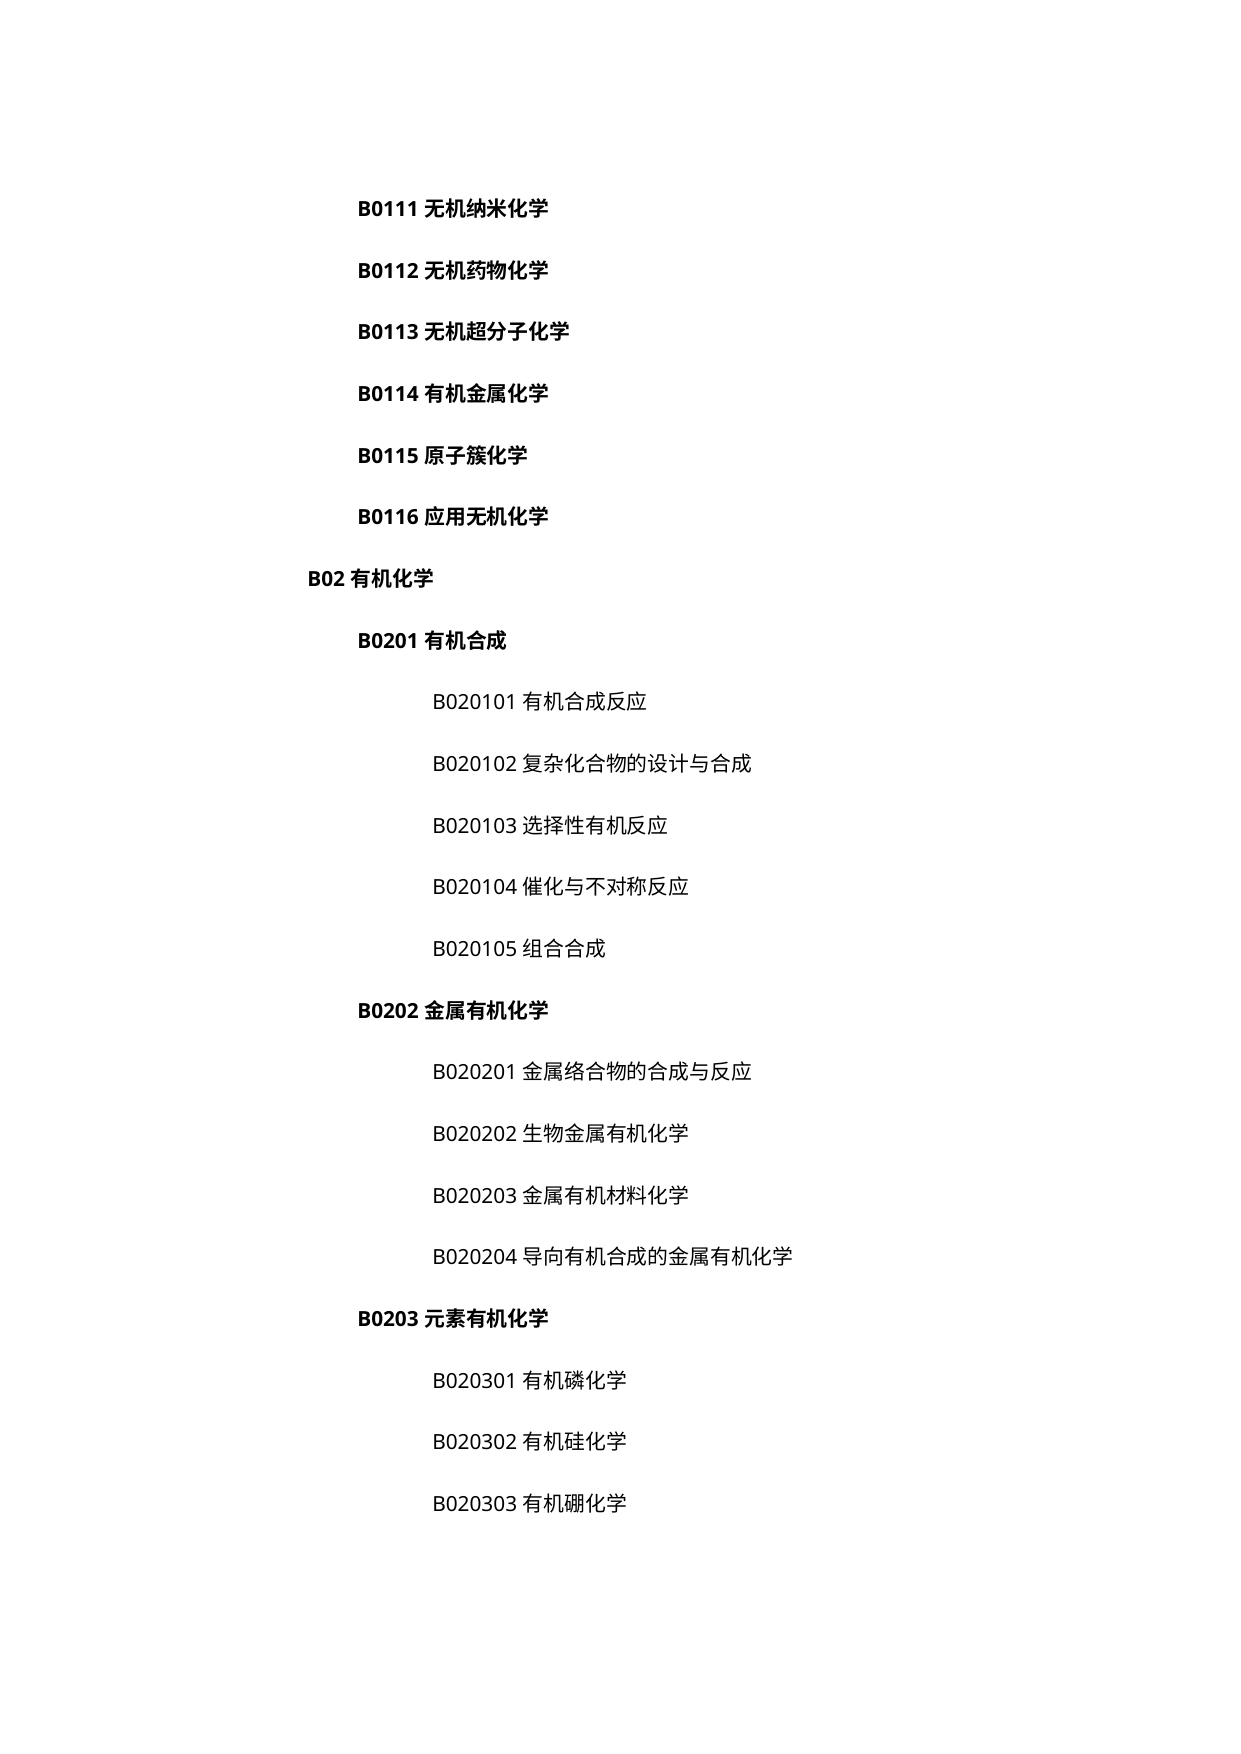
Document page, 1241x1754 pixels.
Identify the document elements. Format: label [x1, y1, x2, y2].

table_header [282, 162, 969, 1548]
